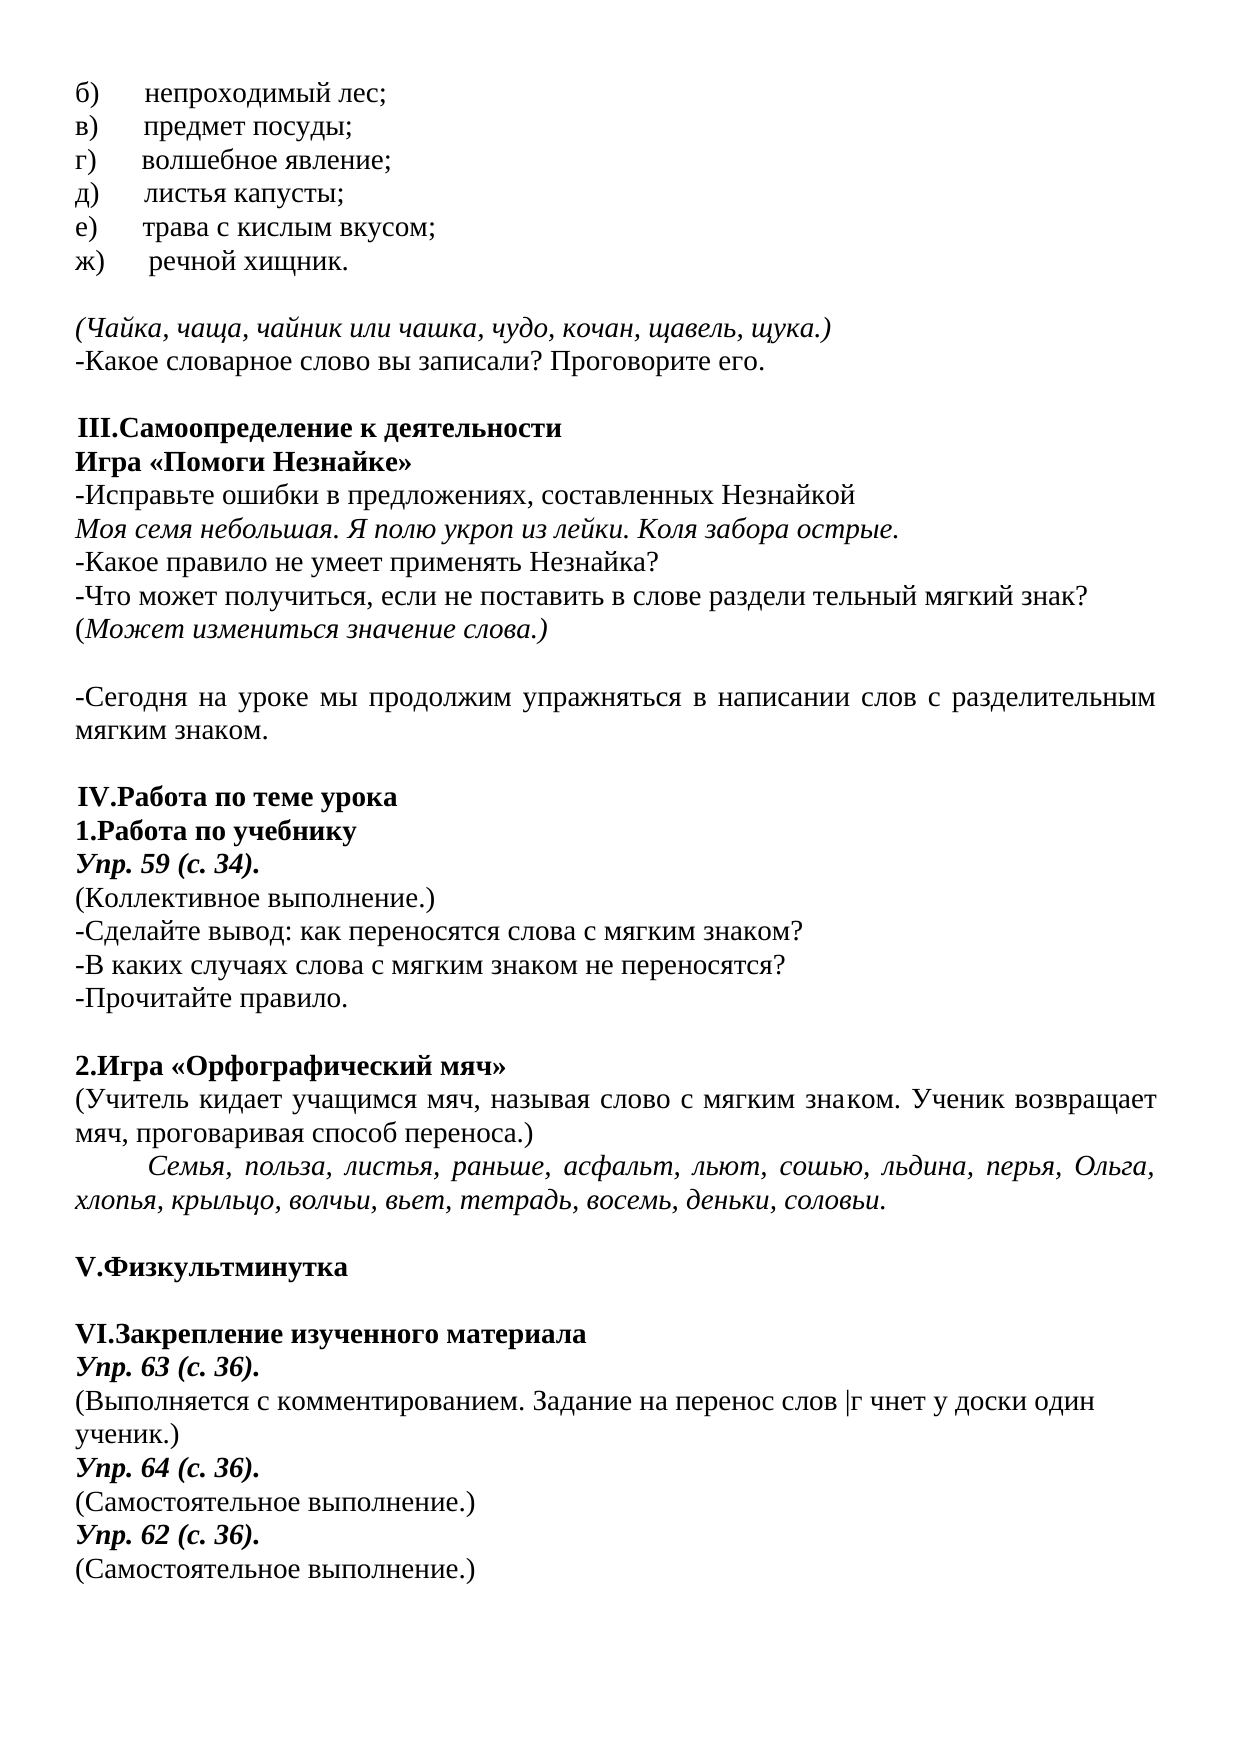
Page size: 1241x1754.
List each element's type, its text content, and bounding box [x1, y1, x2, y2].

text -Что может получиться, если не поставить в слове раздели тельный мягкий знак? (Может измениться значение слова.) [75, 578, 1157, 645]
text III.Самоопределение к деятельности [77, 410, 1165, 444]
text -Сегодня на уроке мы продолжим упражняться в написании слов с разделительным мягким знаком. [75, 679, 1157, 746]
text IV.Работа по теме урока [77, 779, 1165, 813]
text е) трава с кислым вкусом; [75, 209, 1165, 243]
text ж) речной хищник. [75, 243, 1165, 276]
text V.Физкультминутка [75, 1249, 1165, 1282]
text 1.Работа по учебнику [75, 813, 1157, 846]
text в) предмет посуды; [75, 108, 1165, 142]
text -В каких случаях слова с мягким знаком не переносятся? [75, 947, 1165, 981]
text Семья, польза, листья, раньше, асфальт, льют, сошью, льдина, перья, Ольга, хлопья, крыльцо, волчьи, вьет, тетрадь, восемь, деньки, соловьи. [75, 1148, 1157, 1215]
text Упр. 59 (с. 34). [75, 846, 1157, 880]
text (Самостоятельное выполнение.) [75, 1484, 1163, 1517]
text (Учитель кидает учащимся мяч, называя слово с мягким знаком. Ученик возвращает мяч, проговаривая способ переноса.) [75, 1081, 1157, 1148]
text -Прочитайте правило. [75, 981, 1165, 1014]
text VI.Закрепление изученного материала [75, 1316, 1165, 1349]
text Игра «Помоги Незнайке» [75, 444, 1165, 477]
text -Какое словарное слово вы записали? Проговорите его. [75, 343, 1165, 377]
text Упр. 62 (с. 36). [75, 1517, 1163, 1551]
text б) непроходимый лес; [75, 75, 1165, 108]
text (Чайка, чаща, чайник или чашка, чудо, кочан, щавель, щука.) [75, 310, 1165, 343]
text Упр. 64 (с. 36). [75, 1450, 1163, 1484]
text г) волшебное явление; [75, 142, 1165, 176]
text Моя семя небольшая. Я полю укроп из лейки. Коля забора острые. [75, 511, 919, 544]
text Упр. 63 (с. 36). [75, 1349, 1165, 1383]
text -Исправьте ошибки в предложениях, составленных Незнайкой [75, 477, 1165, 511]
text (Самостоятельное выполнение.) [75, 1551, 1165, 1584]
text д) листья капусты; [75, 176, 1165, 209]
text -Сделайте вывод: как переносятся слова с мягким знаком? [75, 913, 1165, 947]
text (Коллективное выполнение.) [75, 880, 1165, 913]
text -Какое правило не умеет применять Незнайка? [75, 544, 1165, 578]
text (Выполняется с комментированием. Задание на перенос слов |г чнет у доски один ученик.) [75, 1383, 1163, 1450]
text 2.Игра «Орфографический мяч» [75, 1048, 1165, 1081]
